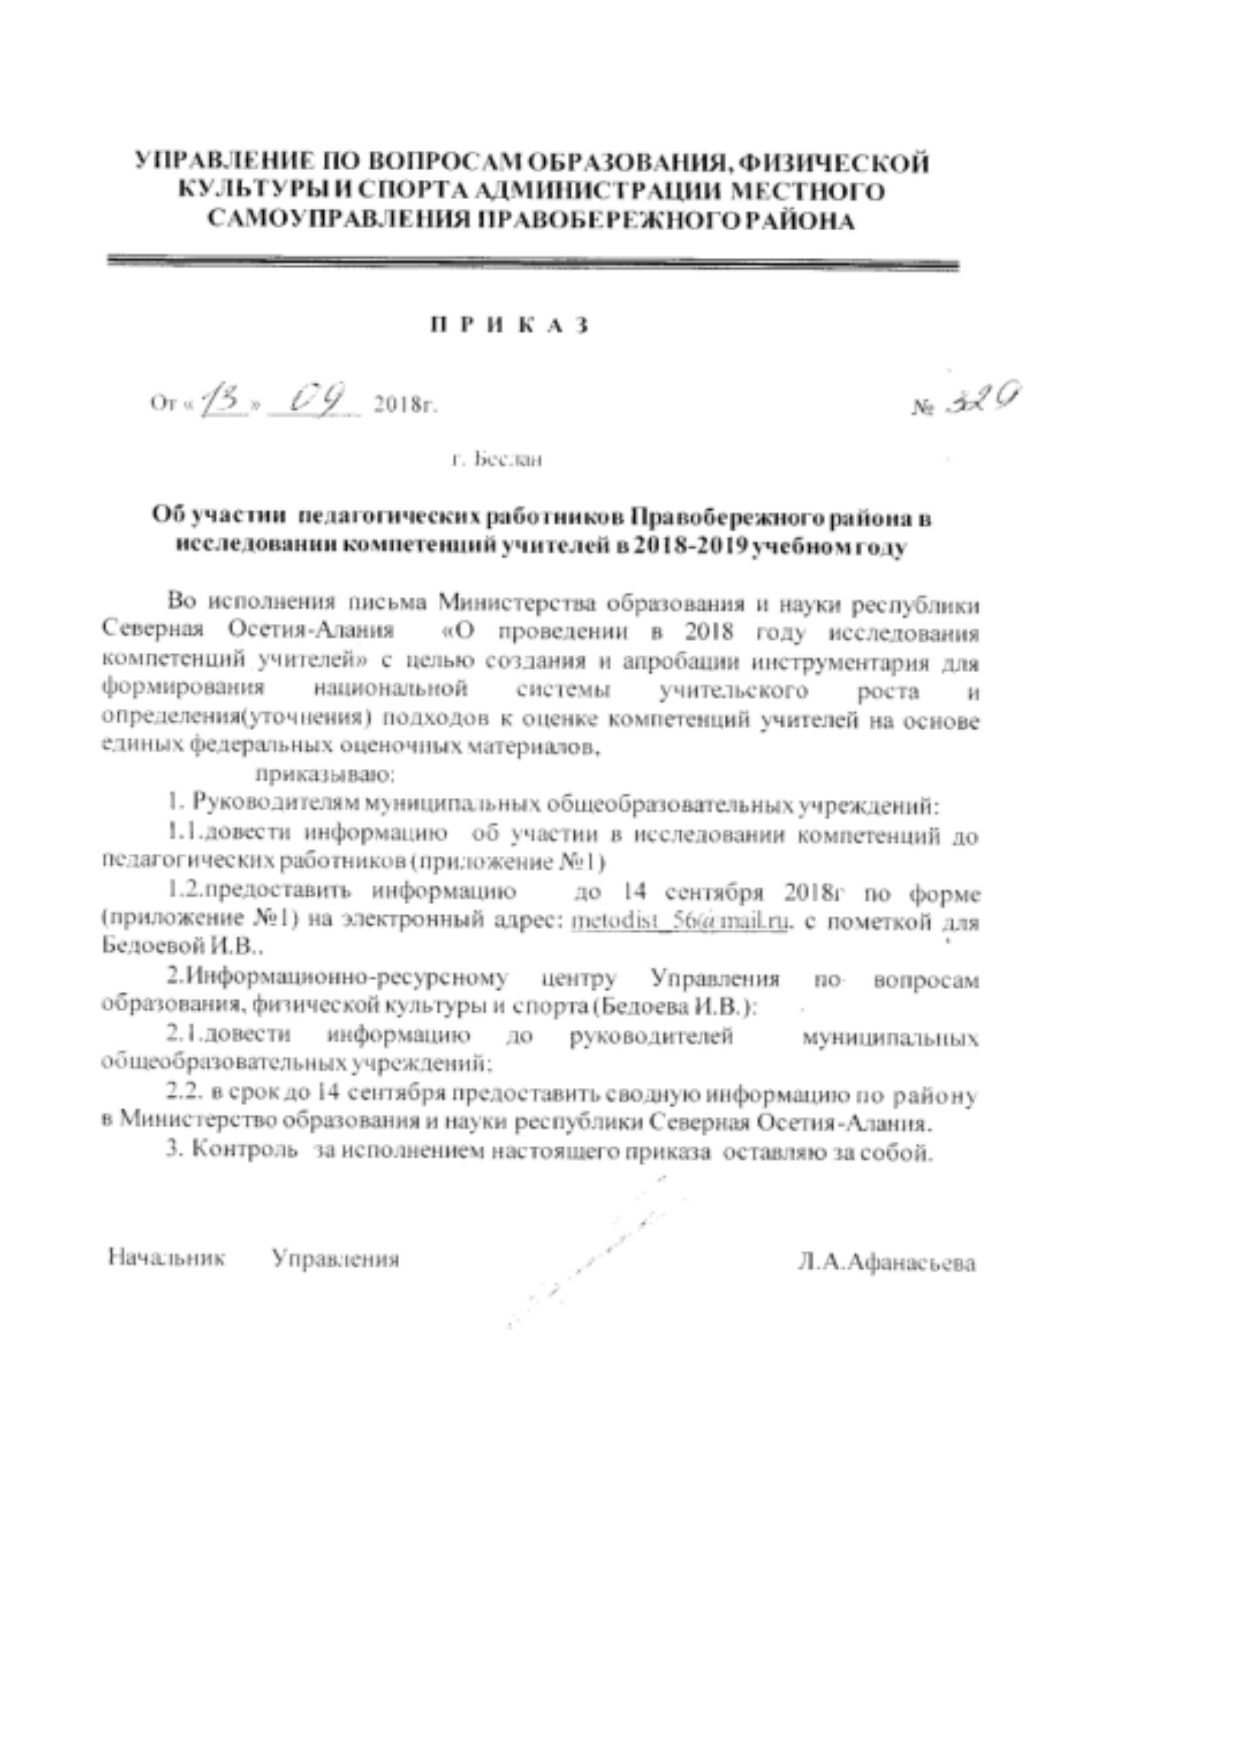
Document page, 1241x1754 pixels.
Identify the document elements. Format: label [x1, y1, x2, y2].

picture [88, 103, 1037, 1337]
